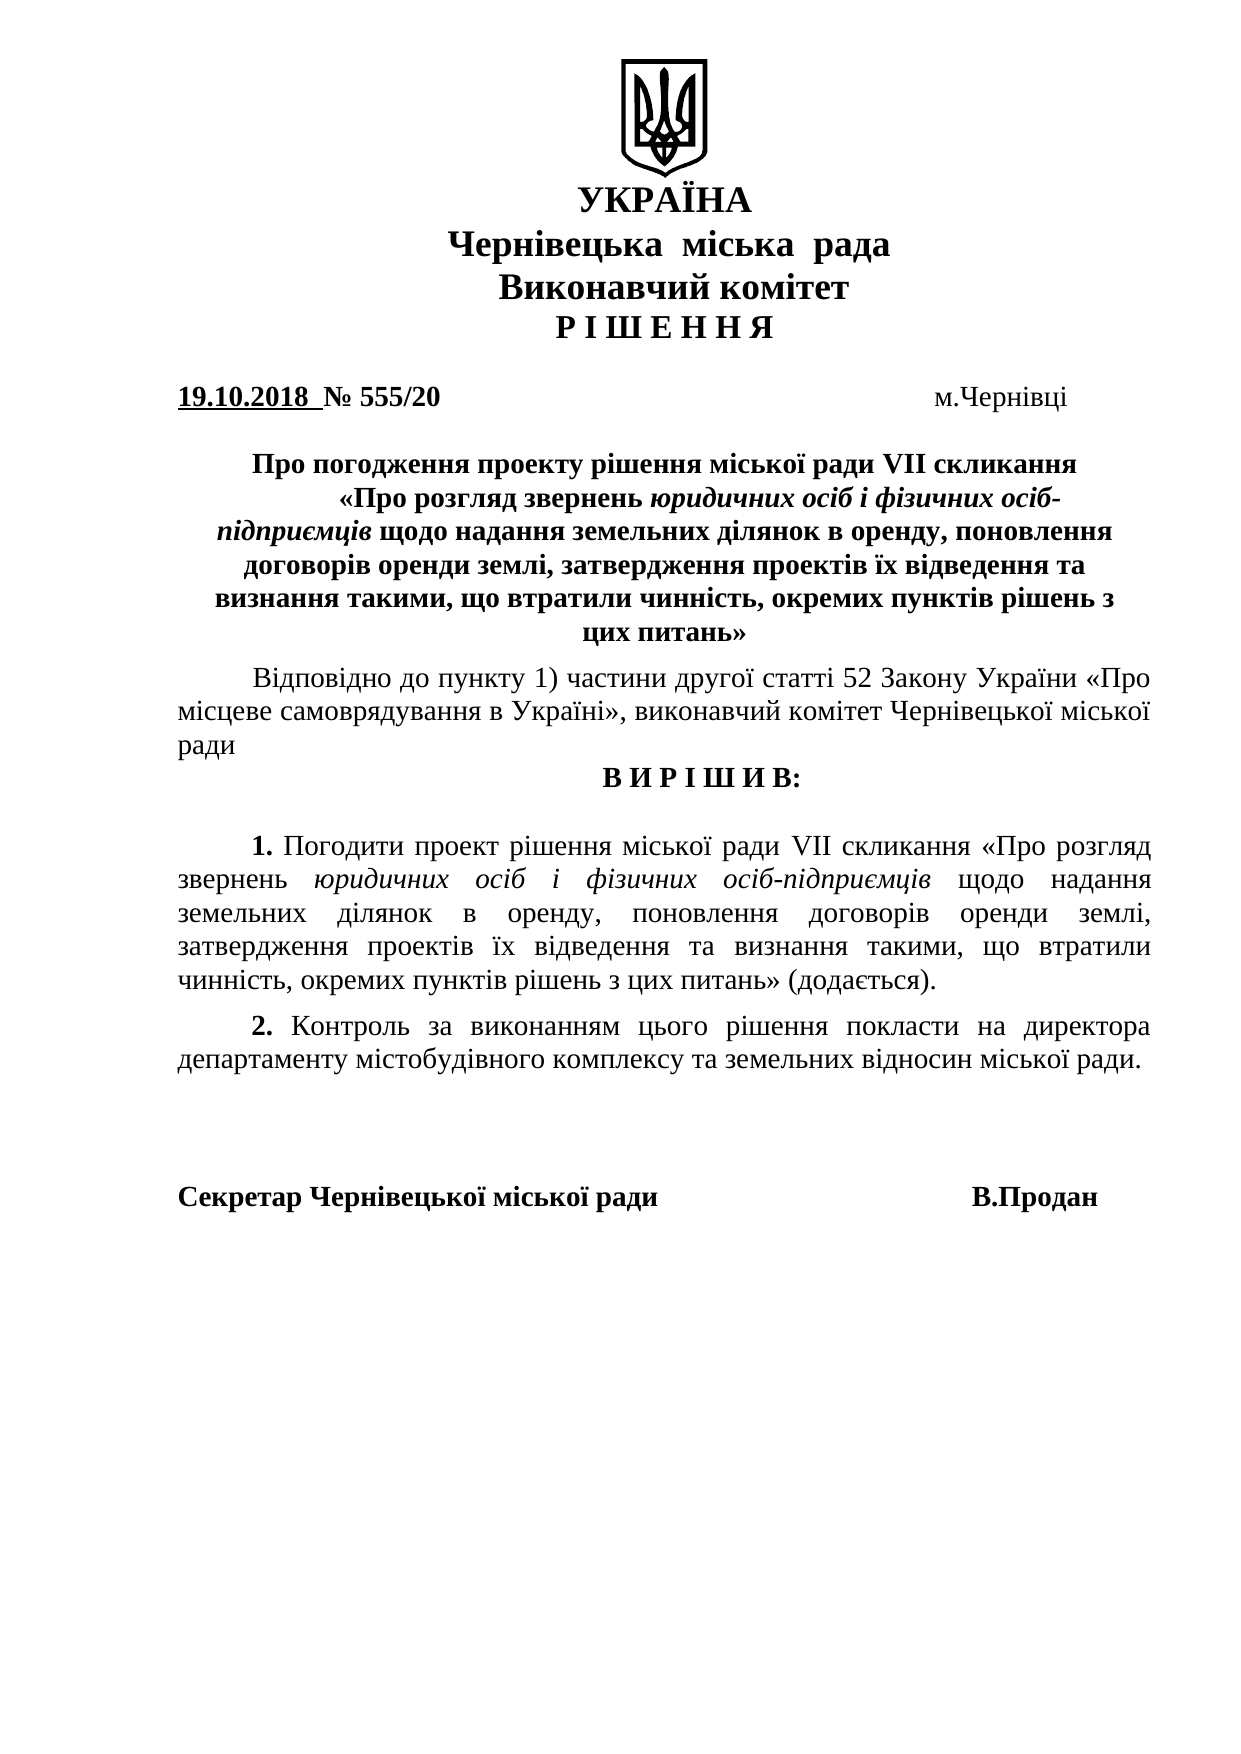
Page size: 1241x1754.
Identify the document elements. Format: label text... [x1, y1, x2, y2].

text УКРАЇНА [177, 178, 1152, 221]
text Відповідно до пункту 1) частини другої статті 52 Закону України «Про місцеве самоврядування в Україні», виконавчий комітет Чернівецької міської ради [177, 660, 1152, 761]
subtitle Виконавчий комітет [177, 264, 1152, 307]
table_header Про погодження проекту рішення міської ради VIІ скликання «Про розгляд звернень юридичних осіб і фізичних осіб-підприємців щодо надання земельних ділянок в оренду, поновлення договорів оренди землі, затвердження проектів їх відведення та визнання такими, що втратили чинність, окремих пунктів рішень з цих питань» [186, 446, 1143, 660]
text В И Р І Ш И В: [177, 761, 1152, 794]
text 19.10.2018 № 555/20 м.Чернівці [177, 379, 1152, 413]
text 1. Погодити проект рішення міської ради VIІ скликання «Про розгляд звернень юридичних осіб і фізичних осіб-підприємців щодо надання земельних ділянок в оренду, поновлення договорів оренди землі, затвердження проектів їх відведення та визнання такими, що втратили чинність, окремих пунктів рішень з цих питань» (додається). [177, 828, 1152, 995]
subtitle Чернівецька міська рада [177, 221, 1152, 264]
text 2. Контроль за виконанням цього рішення покласти на директора департаменту містобудівного комплексу та земельних відносин міської ради. [177, 1008, 1152, 1075]
subtitle Р І Ш Е Н Н Я [177, 307, 1152, 346]
text Секретар Чернівецької міської ради В.Продан [177, 1179, 1152, 1212]
